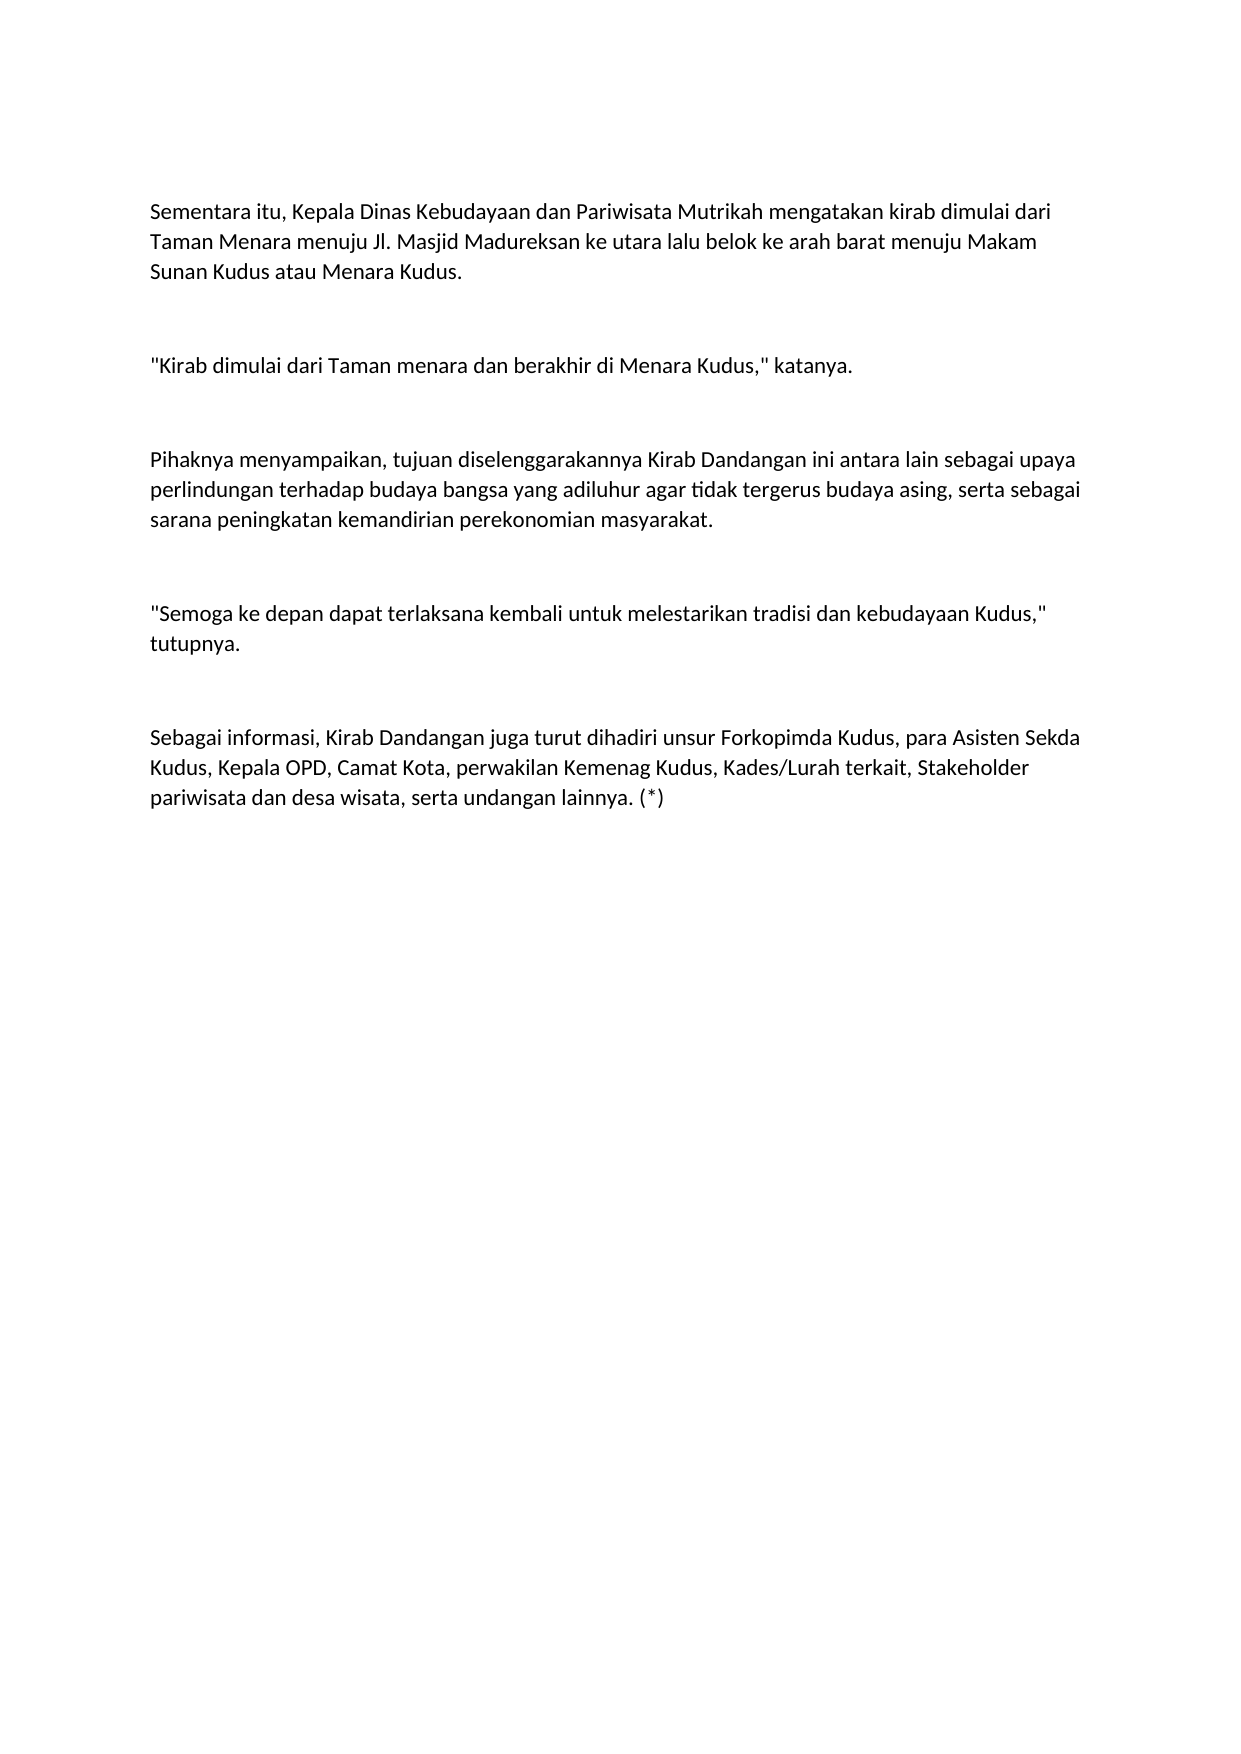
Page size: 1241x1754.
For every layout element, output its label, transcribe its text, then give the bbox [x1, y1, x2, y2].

text Sementara itu, Kepala Dinas Kebudayaan dan Pariwisata Mutrikah mengatakan kirab dimulai dari Taman Menara menuju Jl. Masjid Madureksan ke utara lalu belok ke arah barat menuju Makam Sunan Kudus atau Menara Kudus. [150, 197, 1090, 285]
text "Kirab dimulai dari Taman menara dan berakhir di Menara Kudus," katanya. [150, 351, 1090, 379]
text Sebagai informasi, Kirab Dandangan juga turut dihadiri unsur Forkopimda Kudus, para Asisten Sekda Kudus, Kepala OPD, Camat Kota, perwakilan Kemenag Kudus, Kades/Lurah terkait, Stakeholder pariwisata dan desa wisata, serta undangan lainnya. (*) [150, 723, 1090, 811]
text Pihaknya menyampaikan, tujuan diselenggarakannya Kirab Dandangan ini antara lain sebagai upaya perlindungan terhadap budaya bangsa yang adiluhur agar tidak tergerus budaya asing, serta sebagai sarana peningkatan kemandirian perekonomian masyarakat. [150, 445, 1090, 533]
text "Semoga ke depan dapat terlaksana kembali untuk melestarikan tradisi dan kebudayaan Kudus," tutupnya. [150, 599, 1090, 657]
